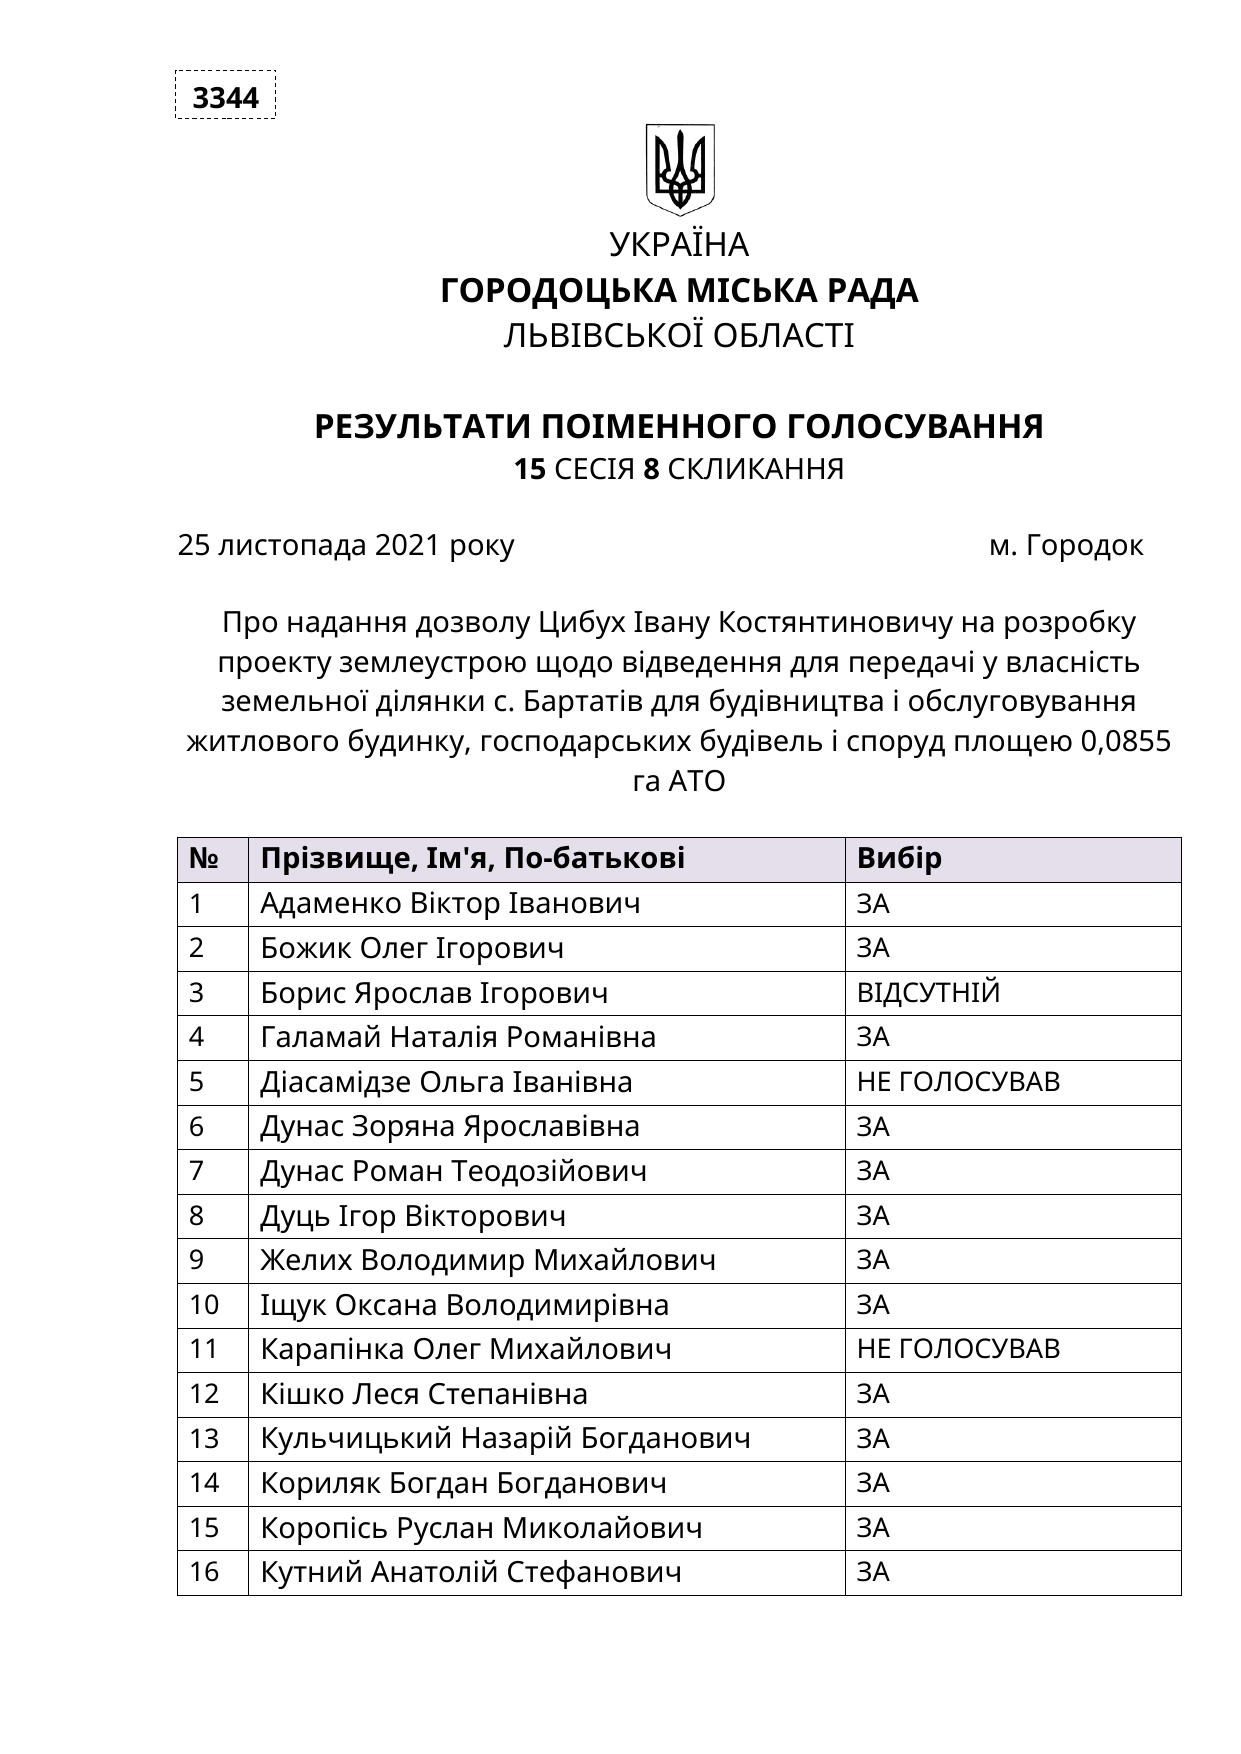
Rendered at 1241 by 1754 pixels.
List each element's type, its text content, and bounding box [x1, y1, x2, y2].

table_cell 2 [178, 927, 248, 971]
table_cell ЗА [846, 883, 1181, 926]
table_cell Кутний Анатолій Стефанович [249, 1551, 845, 1595]
table_cell ЗА [846, 1239, 1181, 1283]
table_cell 15 [178, 1507, 248, 1550]
table_cell Діасамідзе Ольга Іванівна [249, 1061, 845, 1104]
text РЕЗУЛЬТАТИ ПОІМЕННОГО ГОЛОСУВАННЯ [177, 403, 1181, 448]
text УКРАЇНА [177, 221, 1181, 266]
table_cell ЗА [846, 1195, 1181, 1238]
table_cell ЗА [846, 1284, 1181, 1327]
table_header № [178, 838, 248, 882]
table_cell Іщук Оксана Володимирівна [249, 1284, 845, 1327]
table_cell Божик Олег Ігорович [249, 927, 845, 971]
table_cell НЕ ГОЛОСУВАВ [846, 1329, 1181, 1372]
table_cell Дунас Роман Теодозійович [249, 1150, 845, 1194]
table_header Вибір [846, 838, 1181, 882]
table_cell Дуць Ігор Вікторович [249, 1195, 845, 1238]
table_cell Борис Ярослав Ігорович [249, 972, 845, 1015]
table_cell НЕ ГОЛОСУВАВ [846, 1061, 1181, 1104]
table_cell ЗА [846, 927, 1181, 971]
text ЛЬВІВСЬКОЇ ОБЛАСТІ [177, 312, 1181, 357]
text 15 СЕСІЯ 8 СКЛИКАННЯ [177, 448, 1181, 488]
table_cell 16 [178, 1551, 248, 1595]
table_cell Карапінка Олег Михайлович [249, 1329, 845, 1372]
table_cell 11 [178, 1329, 248, 1372]
table_cell ЗА [846, 1106, 1181, 1149]
text 25 листопада 2021 року м. Городок [177, 525, 1181, 564]
table_cell ЗА [846, 1418, 1181, 1461]
table_cell 6 [178, 1106, 248, 1149]
table_cell ВІДСУТНІЙ [846, 972, 1181, 1015]
table_cell 14 [178, 1462, 248, 1506]
table_cell 9 [178, 1239, 248, 1283]
table_cell ЗА [846, 1551, 1181, 1595]
table_cell Кульчицький Назарій Богданович [249, 1418, 845, 1461]
table_cell 13 [178, 1418, 248, 1461]
table_cell 5 [178, 1061, 248, 1104]
table_cell ЗА [846, 1462, 1181, 1506]
table_cell 3 [178, 972, 248, 1015]
text ГОРОДОЦЬКА МІСЬКА РАДА [177, 266, 1181, 312]
table_cell 1 [178, 883, 248, 926]
table_header Прізвище, Ім'я, По-батькові [249, 838, 845, 882]
table_cell Адаменко Віктор Іванович [249, 883, 845, 926]
table_cell Галамай Наталія Романівна [249, 1016, 845, 1060]
text Про надання дозволу Цибух Івану Костянтиновичу на розробку проекту землеустрою щодо відведення для передачі у власність земельної ділянки с. Бартатів для будівництва і обслуговування житлового будинку, господарських будівель і споруд площею 0,0855 га АТО [177, 601, 1181, 800]
table_cell ЗА [846, 1507, 1181, 1550]
table_cell 12 [178, 1373, 248, 1417]
table_cell Дунас Зоряна Ярославівна [249, 1106, 845, 1149]
table_cell 8 [178, 1195, 248, 1238]
table_cell ЗА [846, 1150, 1181, 1194]
table_cell ЗА [846, 1373, 1181, 1417]
table_cell 7 [178, 1150, 248, 1194]
table_cell Кориляк Богдан Богданович [249, 1462, 845, 1506]
table_cell Кішко Леся Степанівна [249, 1373, 845, 1417]
picture [633, 118, 726, 221]
table_cell Коропісь Руслан Миколайович [249, 1507, 845, 1550]
table_cell Желих Володимир Михайлович [249, 1239, 845, 1283]
table_cell ЗА [846, 1016, 1181, 1060]
table_cell 10 [178, 1284, 248, 1327]
table_cell 4 [178, 1016, 248, 1060]
